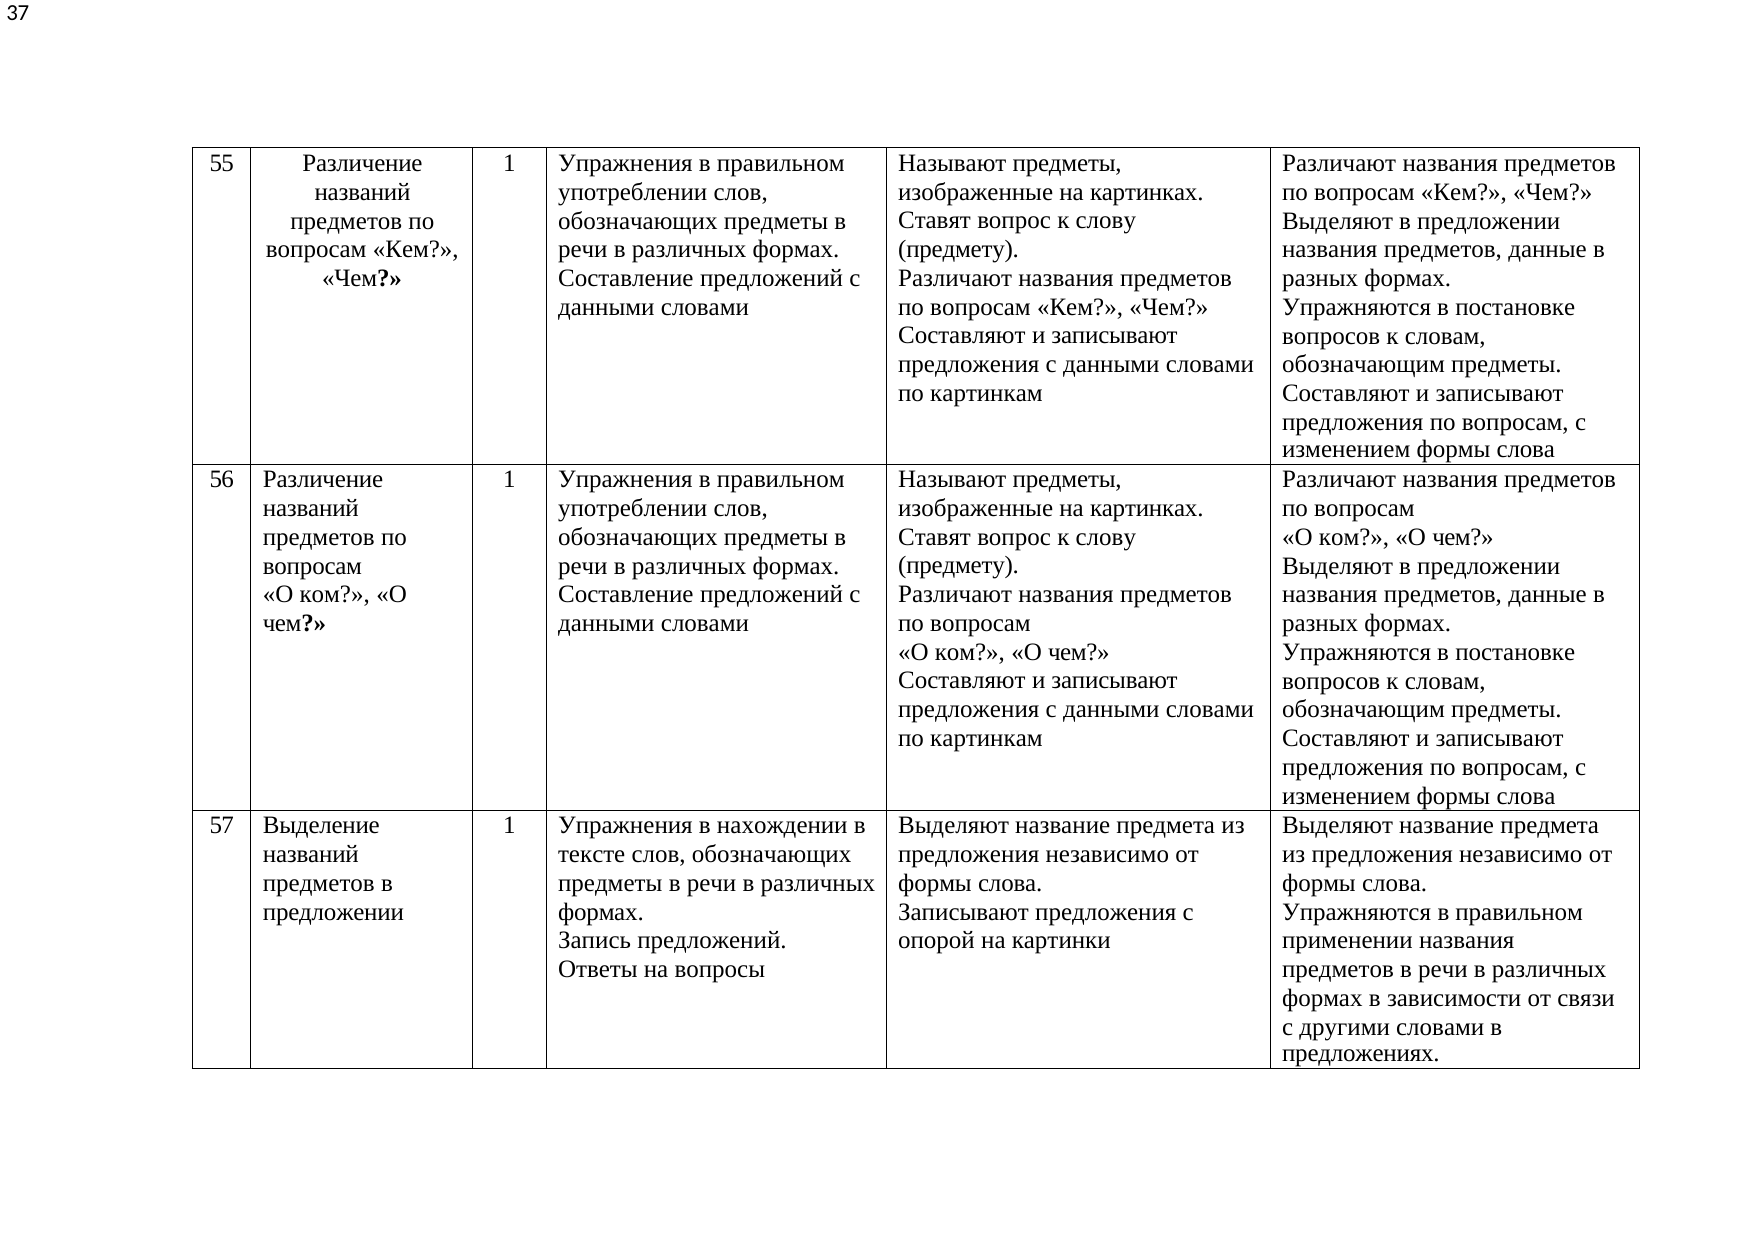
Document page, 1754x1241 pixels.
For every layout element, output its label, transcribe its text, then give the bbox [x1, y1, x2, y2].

table_cell Выделяют название предмета из предложения независимо от формы слова. Записывают предложения с опорой на картинки [887, 811, 1270, 1068]
table_cell 56 [193, 465, 250, 809]
table_cell 1 [473, 811, 546, 1068]
table_cell Называют предметы, изображенные на картинках. Ставят вопрос к слову (предмету). Различают названия предметов по вопросам «О ком?», «О чем?» Составляют и записывают предложения с данными словами по картинкам [887, 465, 1270, 809]
table_cell 1 [473, 465, 546, 809]
table_header Упражнения в правильном употреблении слов, обозначающих предметы в речи в различных формах. Составление предложений с данными словами [547, 148, 886, 463]
table_header Различают названия предметов по вопросам «Кем?», «Чем?» Выделяют в предложении названия предметов, данные в разных формах. Упражняются в постановке вопросов к словам, обозначающим предметы. Составляют и записывают предложения по вопросам, с изменением формы слова [1271, 148, 1639, 463]
table_cell Упражнения в нахождении в тексте слов, обозначающих предметы в речи в различных формах. Запись предложений. Ответы на вопросы [547, 811, 886, 1068]
table_cell Упражнения в правильном употреблении слов, обозначающих предметы в речи в различных формах. Составление предложений с данными словами [547, 465, 886, 809]
table_cell Выделение названий предметов в предложении [251, 811, 472, 1068]
table_header Называют предметы, изображенные на картинках. Ставят вопрос к слову (предмету). Различают названия предметов по вопросам «Кем?», «Чем?» Составляют и записывают предложения с данными словами по картинкам [887, 148, 1270, 463]
table_cell Различают названия предметов по вопросам «О ком?», «О чем?» Выделяют в предложении названия предметов, данные в разных формах. Упражняются в постановке вопросов к словам, обозначающим предметы. Составляют и записывают предложения по вопросам, с изменением формы слова [1271, 465, 1639, 809]
table_cell 57 [193, 811, 250, 1068]
table_header 1 [473, 148, 546, 463]
table_cell Различение названий предметов по вопросам «О ком?», «О чем?» [251, 465, 472, 809]
table_cell Выделяют название предмета из предложения независимо от формы слова. Упражняются в правильном применении названия предметов в речи в различных формах в зависимости от связи с другими словами в предложениях. [1271, 811, 1639, 1068]
table_header 55 [193, 148, 250, 463]
table_header Различение названий предметов по вопросам «Кем?», «Чем?» [251, 148, 472, 463]
